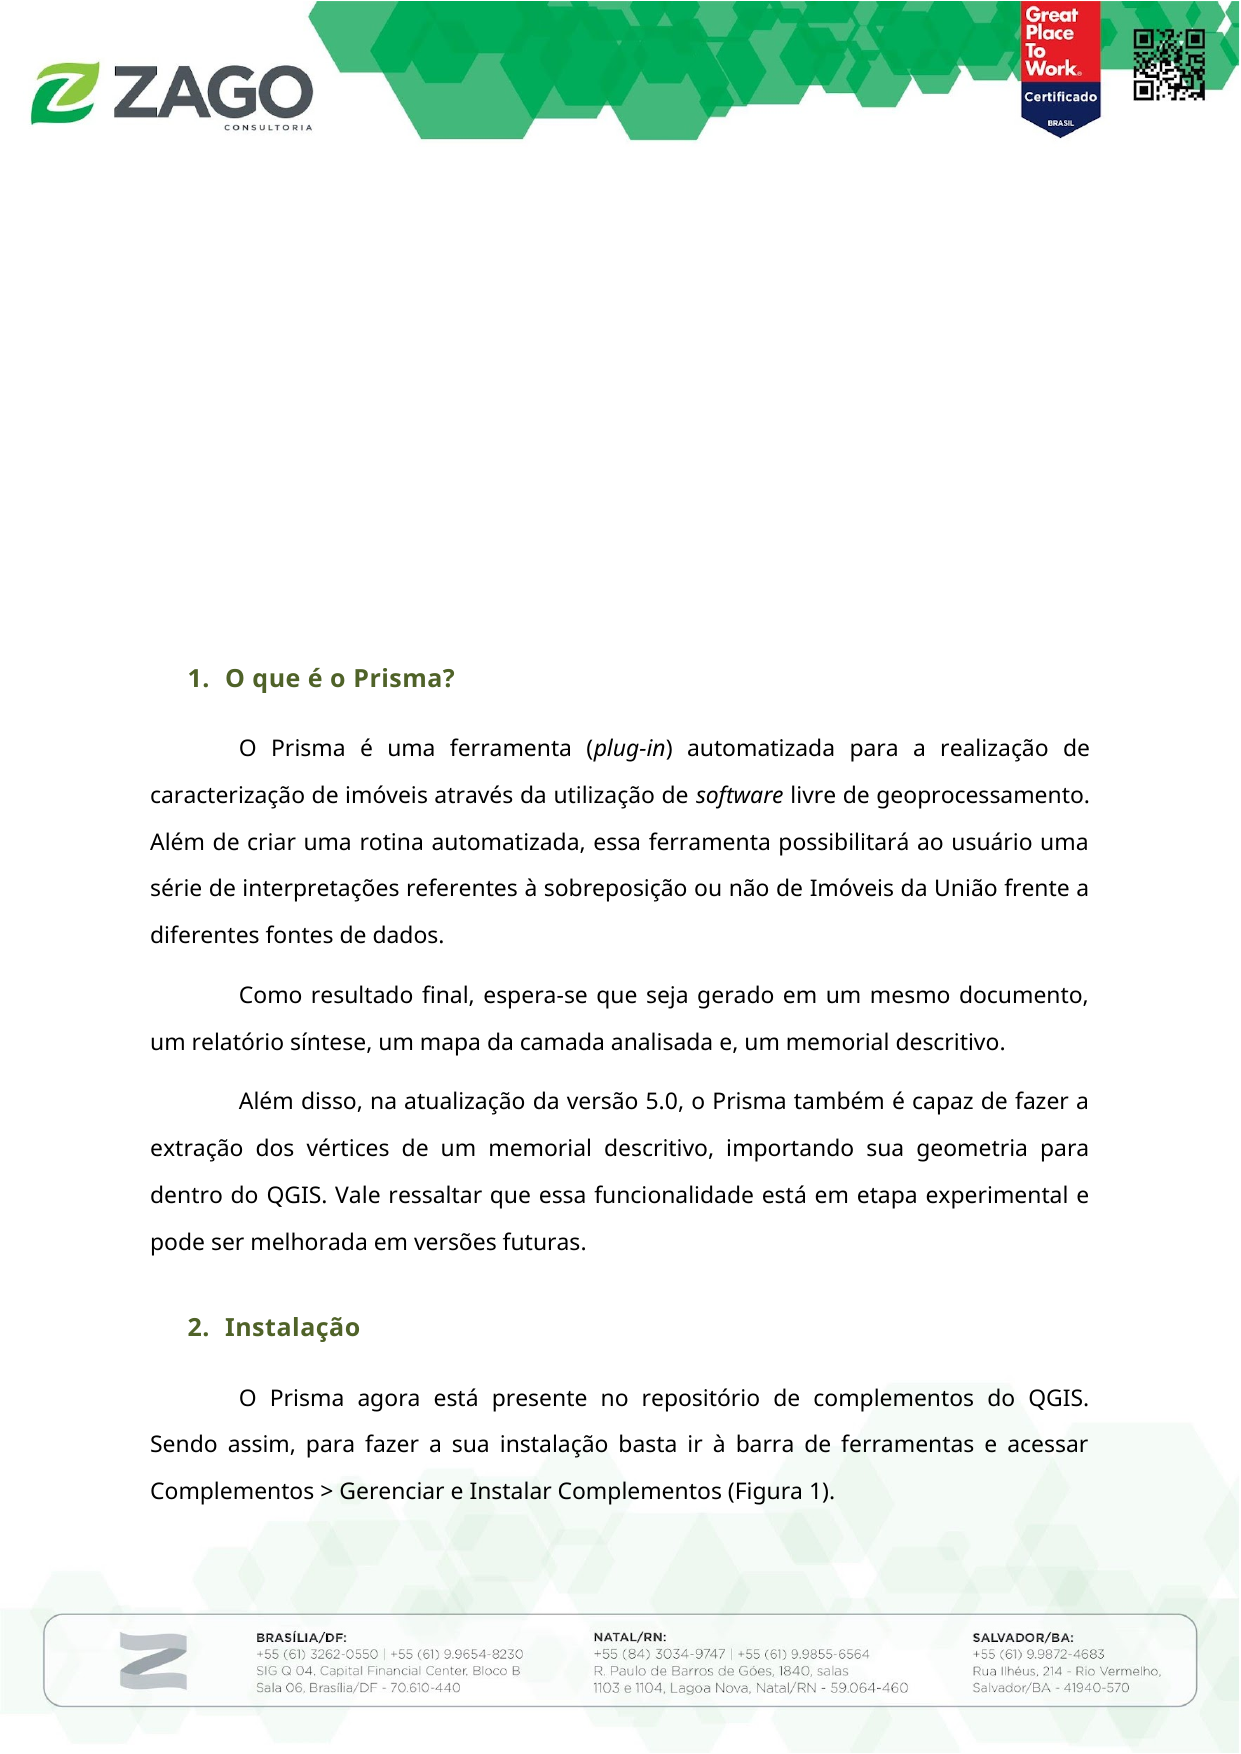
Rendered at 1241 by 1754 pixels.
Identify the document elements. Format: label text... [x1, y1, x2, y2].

picture [0, 1, 1240, 1753]
text O Prisma é uma ferramenta (plug-in) automatizada para a realização de caracterização de imóveis através da utilização de software livre de geoprocessamento. Além de criar uma rotina automatizada, essa ferramenta possibilitará ao usuário uma série de interpretações referentes à sobreposição ou não de Imóveis da União frente a diferentes fontes de dados. [150, 732, 1090, 951]
title O que é o Prisma? [187, 660, 1090, 694]
title Instalação [187, 1310, 1090, 1344]
text Além disso, na atualização da versão 5.0, o Prisma também é capaz de fazer a extração dos vértices de um memorial descritivo, importando sua geometria para dentro do QGIS. Vale ressaltar que essa funcionalidade está em etapa experimental e pode ser melhorada em versões futuras. [150, 1085, 1090, 1257]
text Como resultado final, espera-se que seja gerado em um mesmo documento, um relatório síntese, um mapa da camada analisada e, um memorial descritivo. [150, 979, 1090, 1057]
text O Prisma agora está presente no repositório de complementos do QGIS. Sendo assim, para fazer a sua instalação basta ir à barra de ferramentas e acessar Complementos > Gerenciar e Instalar Complementos (Figura 1). [150, 1381, 1090, 1506]
